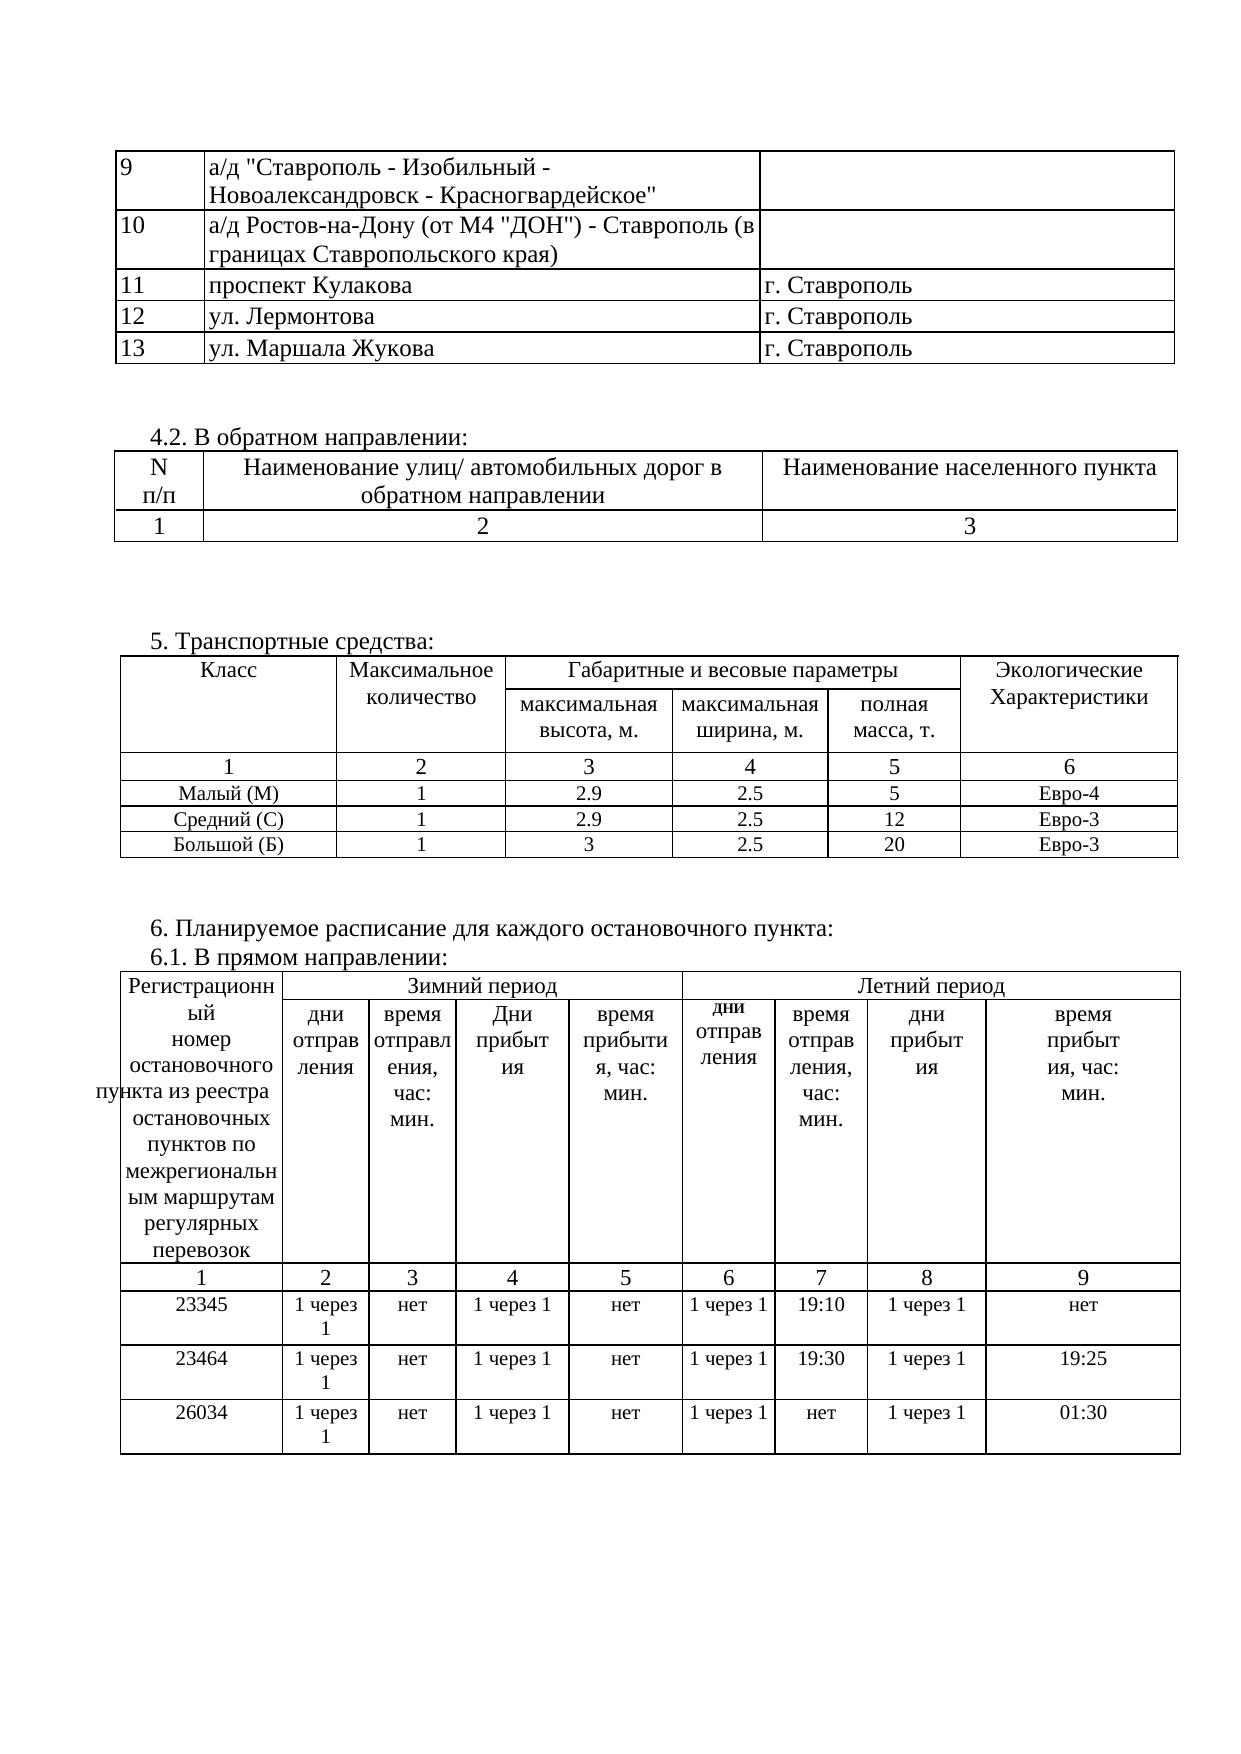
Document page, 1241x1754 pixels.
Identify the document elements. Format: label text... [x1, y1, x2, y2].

table_cell 1 через 1 [868, 1400, 985, 1453]
table_cell 8 [868, 1264, 985, 1290]
table_cell 1 [337, 781, 505, 805]
table_cell 9 [987, 1264, 1180, 1290]
table_cell 23345 [121, 1292, 282, 1344]
table_cell нет [570, 1292, 682, 1344]
table_cell Дни прибыт ия [457, 1000, 568, 1262]
table_cell 1 [337, 807, 505, 831]
table_cell 1 через 1 [868, 1346, 985, 1399]
table_cell Большой (Б) [121, 832, 336, 856]
table_cell 9 [117, 152, 204, 209]
table_cell 3 [370, 1264, 455, 1290]
table_cell Евро-4 [961, 781, 1177, 805]
text 6.1. В прямом направлении: [150, 942, 1090, 971]
table_cell 10 [117, 211, 204, 268]
table_cell 1 через 1 [457, 1400, 568, 1453]
table_cell 1 через 1 [683, 1400, 774, 1453]
table_cell Средний (С) [121, 807, 336, 831]
text 6. Планируемое расписание для каждого остановочного пункта: [150, 913, 1090, 942]
table_cell 1 через 1 [283, 1346, 368, 1399]
table_cell 1 [121, 1264, 282, 1290]
table_cell 23464 [121, 1346, 282, 1399]
table_cell 1 через 1 [683, 1292, 774, 1344]
table_cell 1 через 1 [283, 1400, 368, 1453]
table_cell 3 [506, 832, 672, 856]
table_cell 1 через 1 [457, 1292, 568, 1344]
table_header Наименование населенного пункта [763, 452, 1177, 509]
table_cell 6 [961, 753, 1177, 779]
table_cell г. Ставрополь [761, 270, 1174, 299]
table_cell 6 [683, 1264, 774, 1290]
table_cell 2.5 [673, 832, 827, 856]
table_cell 2 [337, 753, 505, 779]
table_cell 7 [776, 1264, 867, 1290]
table_cell нет [370, 1400, 455, 1453]
table_cell г. Ставрополь [761, 333, 1174, 362]
table_header Зимний период [283, 972, 682, 998]
table_cell 26034 [121, 1400, 282, 1453]
table_cell 1 через 1 [868, 1292, 985, 1344]
table_cell Евро-3 [961, 807, 1177, 831]
table_cell 12 [829, 807, 960, 831]
table_cell время отправ ления, час: мин. [776, 1000, 867, 1262]
table_cell нет [987, 1292, 1180, 1344]
table_cell нет [570, 1346, 682, 1399]
table_cell 01:30 [987, 1400, 1180, 1453]
table_cell 1 [337, 832, 505, 856]
table_cell 11 [117, 270, 204, 299]
table_cell а/д "Ставрополь - Изобильный - Новоалександровск - Красногвардейское" [205, 152, 759, 209]
table_cell [761, 211, 1174, 268]
table_cell проспект Кулакова [205, 270, 759, 299]
table_cell 19:10 [776, 1292, 867, 1344]
table_cell время прибыт ия, час: мин. [987, 1000, 1180, 1262]
table_cell 4 [457, 1264, 568, 1290]
table_header Габаритные и весовые параметры [506, 657, 960, 688]
table_header Наименование улиц/ автомобильных дорог в обратном направлении [204, 452, 762, 509]
table_cell 3 [506, 753, 672, 779]
table_cell 5 [570, 1264, 682, 1290]
table_cell полная масса, т. [829, 690, 960, 752]
table_cell 1 [115, 510, 203, 541]
text 4.2. В обратном направлении: [150, 422, 1090, 450]
table_header Летний период [683, 972, 1180, 998]
table_cell 12 [117, 301, 204, 331]
table_cell 1 через 1 [283, 1292, 368, 1344]
table_cell а/д Ростов-на-Дону (от М4 "ДОН") - Ставрополь (в границах Ставропольского края) [205, 211, 759, 268]
table_cell ДНИ отправ ления [683, 1000, 774, 1262]
table_cell 5 [829, 781, 960, 805]
table_cell дни прибыт ия [868, 1000, 985, 1262]
table_cell максимальная ширина, м. [673, 690, 827, 752]
table_cell нет [570, 1400, 682, 1453]
table_header Максимальное количество [337, 657, 505, 752]
table_cell нет [776, 1400, 867, 1453]
table_header Экологические Характеристики [961, 657, 1177, 752]
table_cell 2 [283, 1264, 368, 1290]
table_cell [761, 152, 1174, 209]
table_cell 2.5 [673, 807, 827, 831]
table_cell Малый (М) [121, 781, 336, 805]
table_cell 3 [763, 509, 1177, 541]
table_cell 1 через 1 [683, 1346, 774, 1399]
table_cell время отправл ения, час: мин. [370, 1000, 455, 1262]
table_cell время прибыти я, час: мин. [570, 1000, 682, 1262]
table_header Регистрационный номер остановочного пункта из реестра остановочных пунктов по межрегиональным маршрутам регулярных перевозок [121, 972, 282, 1262]
table_cell дни отправ ления [283, 1000, 368, 1262]
table_cell 19:25 [987, 1346, 1180, 1399]
table_header Класс [121, 657, 336, 752]
table_header N п/п [115, 452, 203, 509]
table_cell 1 через 1 [457, 1346, 568, 1399]
table_cell максимальная высота, м. [506, 690, 672, 752]
table_cell 19:30 [776, 1346, 867, 1399]
table_cell нет [370, 1346, 455, 1399]
table_cell 20 [829, 832, 960, 856]
table_cell г. Ставрополь [761, 301, 1174, 331]
table_cell 2.9 [506, 781, 672, 805]
table_cell 13 [117, 333, 204, 362]
table_cell 4 [673, 753, 827, 779]
table_cell нет [370, 1292, 455, 1344]
text 5. Транспортные средства: [150, 626, 1090, 655]
table_cell Евро-3 [961, 832, 1177, 856]
table_cell 5 [829, 753, 960, 779]
table_cell 2.9 [506, 807, 672, 831]
table_cell 2 [204, 511, 762, 541]
table_cell 1 [121, 753, 336, 779]
table_cell 2.5 [673, 781, 827, 805]
table_cell ул. Маршала Жукова [205, 333, 759, 362]
table_cell ул. Лермонтова [205, 301, 759, 331]
